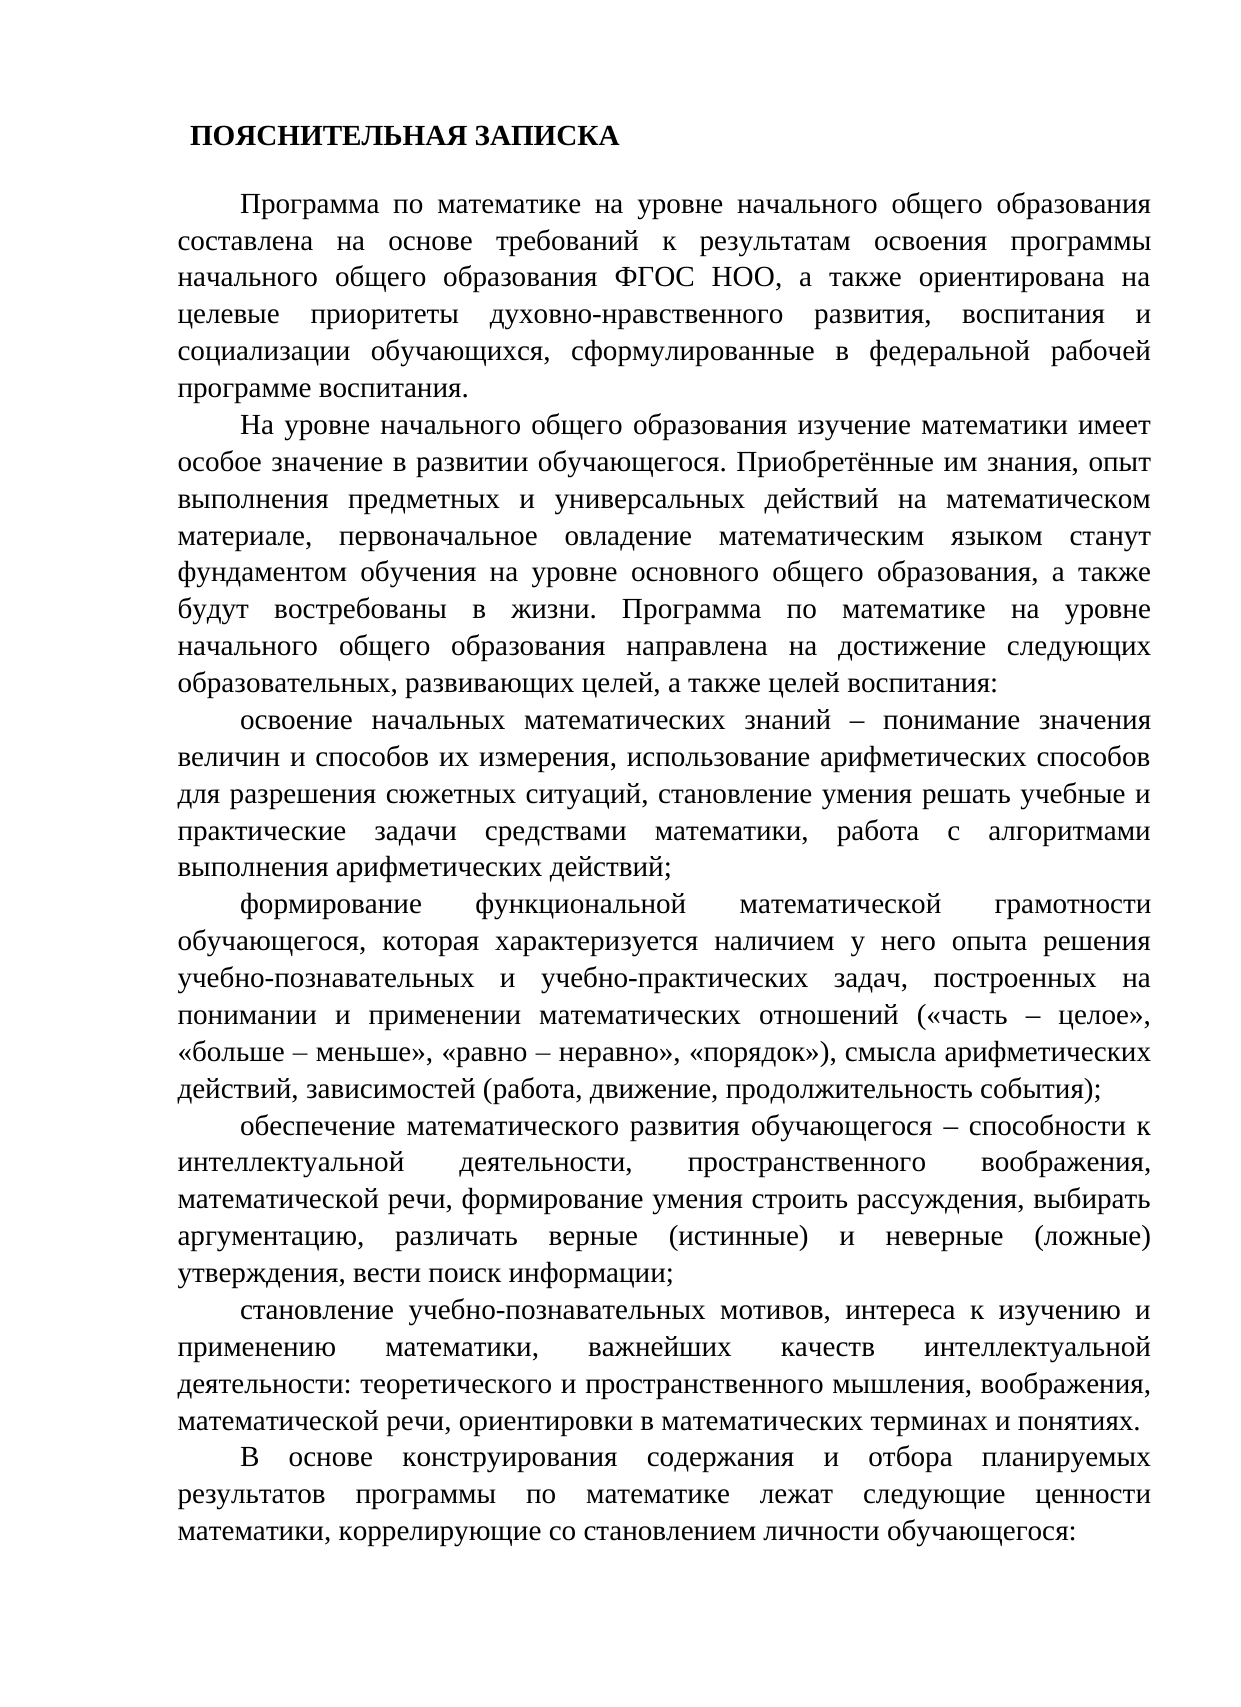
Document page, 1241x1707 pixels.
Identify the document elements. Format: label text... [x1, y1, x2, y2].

text освоение начальных математических знаний – понимание значения величин и способов их измерения, использование арифметических способов для разрешения сюжетных ситуаций, становление умения решать учебные и практические задачи средствами математики, работа с алгоритмами выполнения арифметических действий; [177, 702, 1152, 883]
text На уровне начального общего образования изучение математики имеет особое значение в развитии обучающегося. Приобретённые им знания, опыт выполнения предметных и универсальных действий на математическом материале, первоначальное овладение математическим языком станут фундаментом обучения на уровне основного общего образования, а также будут востребованы в жизни. Программа по математике на уровне начального общего образования направлена на достижение следующих образовательных, развивающих целей, а также целей воспитания: [177, 407, 1152, 699]
text обеспечение математического развития обучающегося – способности к интеллектуальной деятельности, пространственного воображения, математической речи, формирование умения строить рассуждения, выбирать аргументацию, различать верные (истинные) и неверные (ложные) утверждения, вести поиск информации; [177, 1108, 1152, 1289]
text становление учебно-познавательных мотивов, интереса к изучению и применению математики, важнейших качеств интеллектуальной деятельности: теоретического и пространственного мышления, воображения, математической речи, ориентировки в математических терминах и понятиях. [177, 1292, 1152, 1436]
text ПОЯСНИТЕЛЬНАЯ ЗАПИСКА [190, 118, 1152, 152]
text Программа по математике на уровне начального общего образования составлена на основе требований к результатам освоения программы начального общего образования ФГОС НОО, а также ориентирована на целевые приоритеты духовно-нравственного развития, воспитания и социализации обучающихся, сформулированные в федеральной рабочей программе воспитания. [177, 186, 1152, 404]
text формирование функциональной математической грамотности обучающегося, которая характеризуется наличием у него опыта решения учебно-познавательных и учебно-практических задач, построенных на понимании и применении математических отношений («часть – целое», «больше – меньше», «равно – неравно», «порядок»), смысла арифметических действий, зависимостей (работа, движение, продолжительность события); [177, 886, 1152, 1104]
text В основе конструирования содержания и отбора планируемых результатов программы по математике лежат следующие ценности математики, коррелирующие со становлением личности обучающегося: [177, 1439, 1152, 1547]
